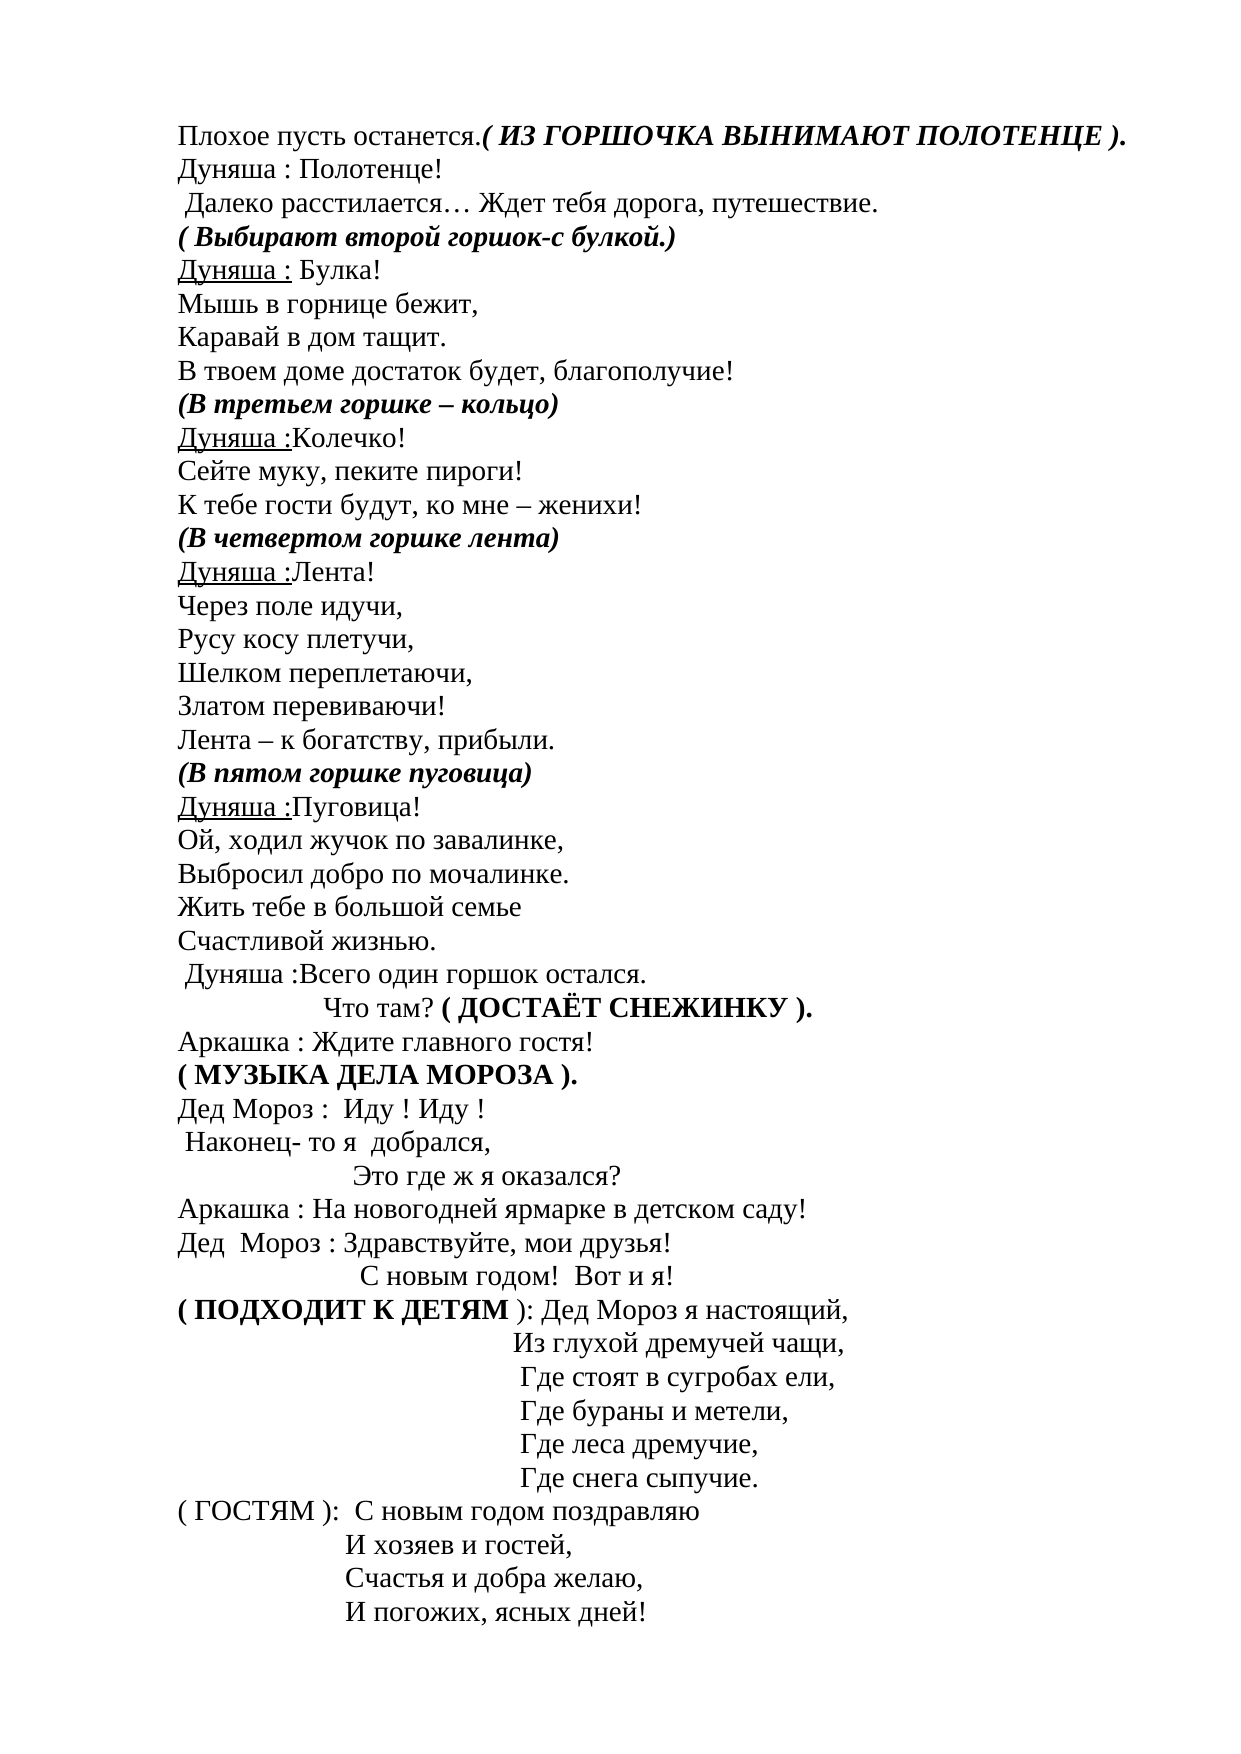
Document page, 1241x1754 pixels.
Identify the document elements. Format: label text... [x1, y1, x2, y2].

text Дуняша :Колечко! [177, 420, 1152, 453]
text Мышь в горнице бежит, [177, 286, 1152, 319]
text Плохое пусть останется.( ИЗ ГОРШОЧКА ВЫНИМАЮТ ПОЛОТЕНЦЕ ). [177, 118, 1152, 152]
text Дуняша :Пуговица! [177, 789, 1152, 822]
text Лента – к богатству, прибыли. [177, 722, 1152, 755]
text Златом перевиваючи! [177, 688, 1152, 722]
text Ой, ходил жучок по завалинке, [177, 822, 1152, 856]
text (В четвертом горшке лента) [177, 521, 1152, 554]
text ( МУЗЫКА ДЕЛА МОРОЗА ). [177, 1057, 1152, 1091]
text Это где ж я оказался? [177, 1158, 1152, 1191]
text ( ГОСТЯМ ): С новым годом поздравляю [177, 1493, 1152, 1527]
text Дуняша :Всего один горшок остался. [177, 957, 1152, 990]
text ( Выбирают второй горшок-с булкой.) [177, 219, 1152, 252]
text Жить тебе в большой семье [177, 889, 1152, 923]
text ( ПОДХОДИТ К ДЕТЯМ ): Дед Мороз я настоящий, [177, 1292, 1152, 1326]
text Наконец- то я добрался, [177, 1124, 1152, 1158]
text Из глухой дремучей чащи, [177, 1326, 1152, 1359]
text Дед Мороз : Иду ! Иду ! [177, 1091, 1152, 1124]
text Выбросил добро по мочалинке. [177, 856, 1152, 889]
text Где снега сыпучие. [177, 1460, 1152, 1493]
text К тебе гости будут, ко мне – женихи! [177, 487, 1152, 521]
text И хозяев и гостей, [177, 1527, 1152, 1560]
text Каравай в дом тащит. [177, 319, 1152, 353]
text Дуняша : Булка! [177, 252, 1152, 286]
text Где леса дремучие, [177, 1426, 1152, 1460]
text Что там? ( ДОСТАЁТ СНЕЖИНКУ ). [177, 990, 1152, 1024]
text Сейте муку, пеките пироги! [177, 453, 1152, 487]
text И погожих, ясных дней! [177, 1594, 1152, 1627]
text (В пятом горшке пуговица) [177, 755, 1152, 789]
text В твоем доме достаток будет, благополучие! [177, 353, 1152, 386]
text Дуняша : Полотенце! [177, 152, 1152, 185]
text Счастья и добра желаю, [177, 1560, 1152, 1594]
text Где бураны и метели, [177, 1393, 1152, 1426]
text (В третьем горшке – кольцо) [177, 386, 1152, 420]
text Через поле идучи, [177, 588, 1152, 621]
text Аркашка : Ждите главного гостя! [177, 1024, 1152, 1057]
text С новым годом! Вот и я! [177, 1258, 1152, 1292]
text Счастливой жизнью. [177, 923, 1152, 957]
text Где стоят в сугробах ели, [177, 1359, 1152, 1393]
text Шелком переплетаючи, [177, 655, 1152, 688]
text Аркашка : На новогодней ярмарке в детском саду! [177, 1191, 1152, 1225]
text Дед Мороз : Здравствуйте, мои друзья! [177, 1225, 1152, 1258]
text Дуняша :Лента! [177, 554, 1152, 588]
text Русу косу плетучи, [177, 621, 1152, 655]
text Далеко расстилается… Ждет тебя дорога, путешествие. [177, 185, 1152, 219]
